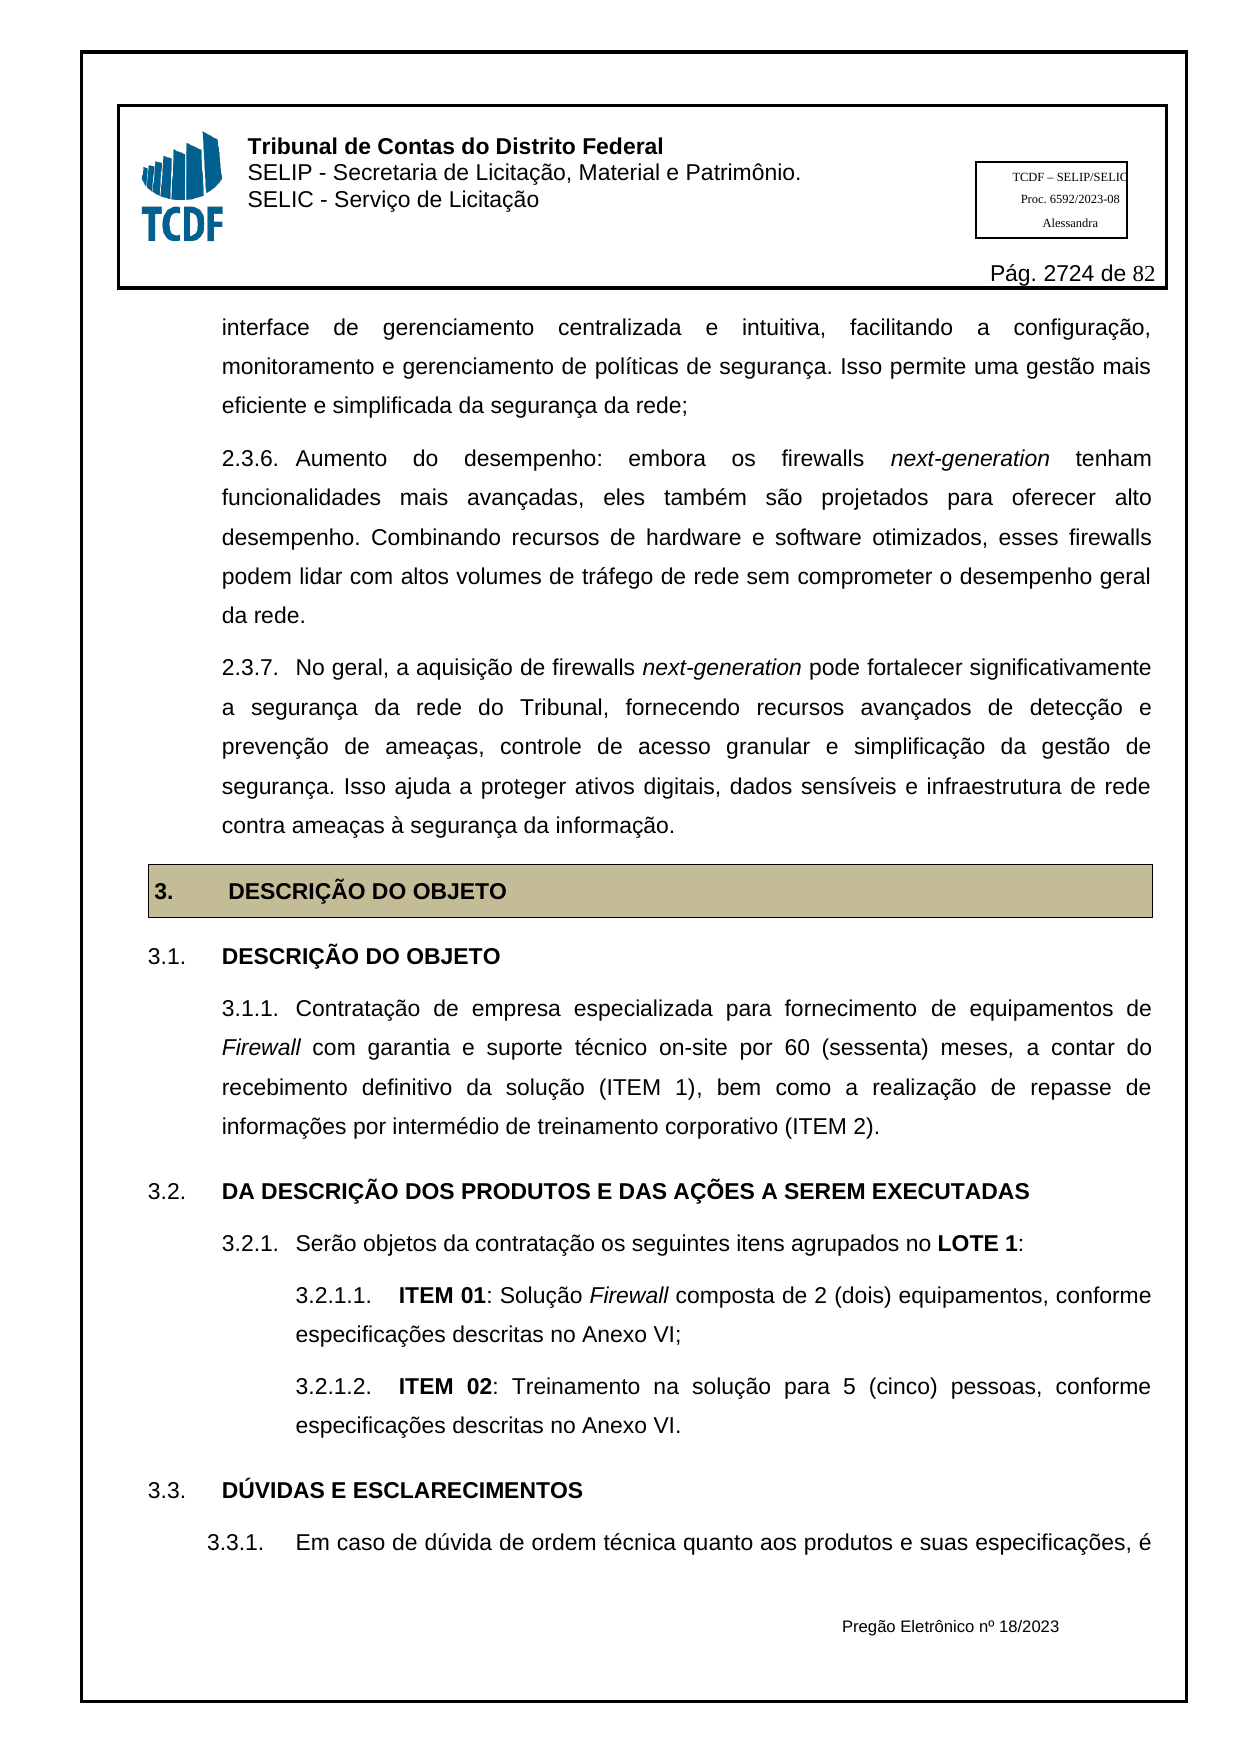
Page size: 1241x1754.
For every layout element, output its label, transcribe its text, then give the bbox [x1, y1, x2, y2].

table_header DESCRIÇÃO DO OBJETO [149, 865, 1152, 917]
text 3.2.1.1. ITEM 01: Solução Firewall composta de 2 (dois) equipamentos, conforme especificações descritas no Anexo VI; [295, 1282, 1152, 1347]
list DA DESCRIÇÃO DOS PRODUTOS E DAS AÇÕES A SEREM EXECUTADAS [148, 1178, 1152, 1204]
list Aumento do desempenho: embora os firewalls next-generation tenham funcionalidades mais avançadas, eles também são projetados para oferecer alto desempenho. Combinando recursos de hardware e software otimizados, esses firewalls podem lidar com altos volumes de tráfego de rede sem comprometer o desempenho geral da rede. [222, 444, 1152, 629]
list DESCRIÇÃO DO OBJETO [148, 943, 1152, 969]
picture [127, 129, 237, 244]
text 3.2.1.2. ITEM 02: Treinamento na solução para 5 (cinco) pessoas, conforme especificações descritas no Anexo VI. [295, 1373, 1152, 1439]
list DÚVIDAS E ESCLARECIMENTOS [148, 1477, 1152, 1503]
list No geral, a aquisição de firewalls next-generation pode fortalecer significativamente a segurança da rede do Tribunal, fornecendo recursos avançados de detecção e prevenção de ameaças, controle de acesso granular e simplificação da gestão de segurança. Isso ajuda a proteger ativos digitais, dados sensíveis e infraestrutura de rede contra ameaças à segurança da informação. [222, 654, 1152, 839]
list Contratação de empresa especializada para fornecimento de equipamentos de Firewall com garantia e suporte técnico on-site por 60 (sessenta) meses, a contar do recebimento definitivo da solução (ITEM 1), bem como a realização de repasse de informações por intermédio de treinamento corporativo (ITEM 2). [222, 995, 1152, 1139]
list Serão objetos da contratação os seguintes itens agrupados no LOTE 1: [222, 1229, 1152, 1256]
